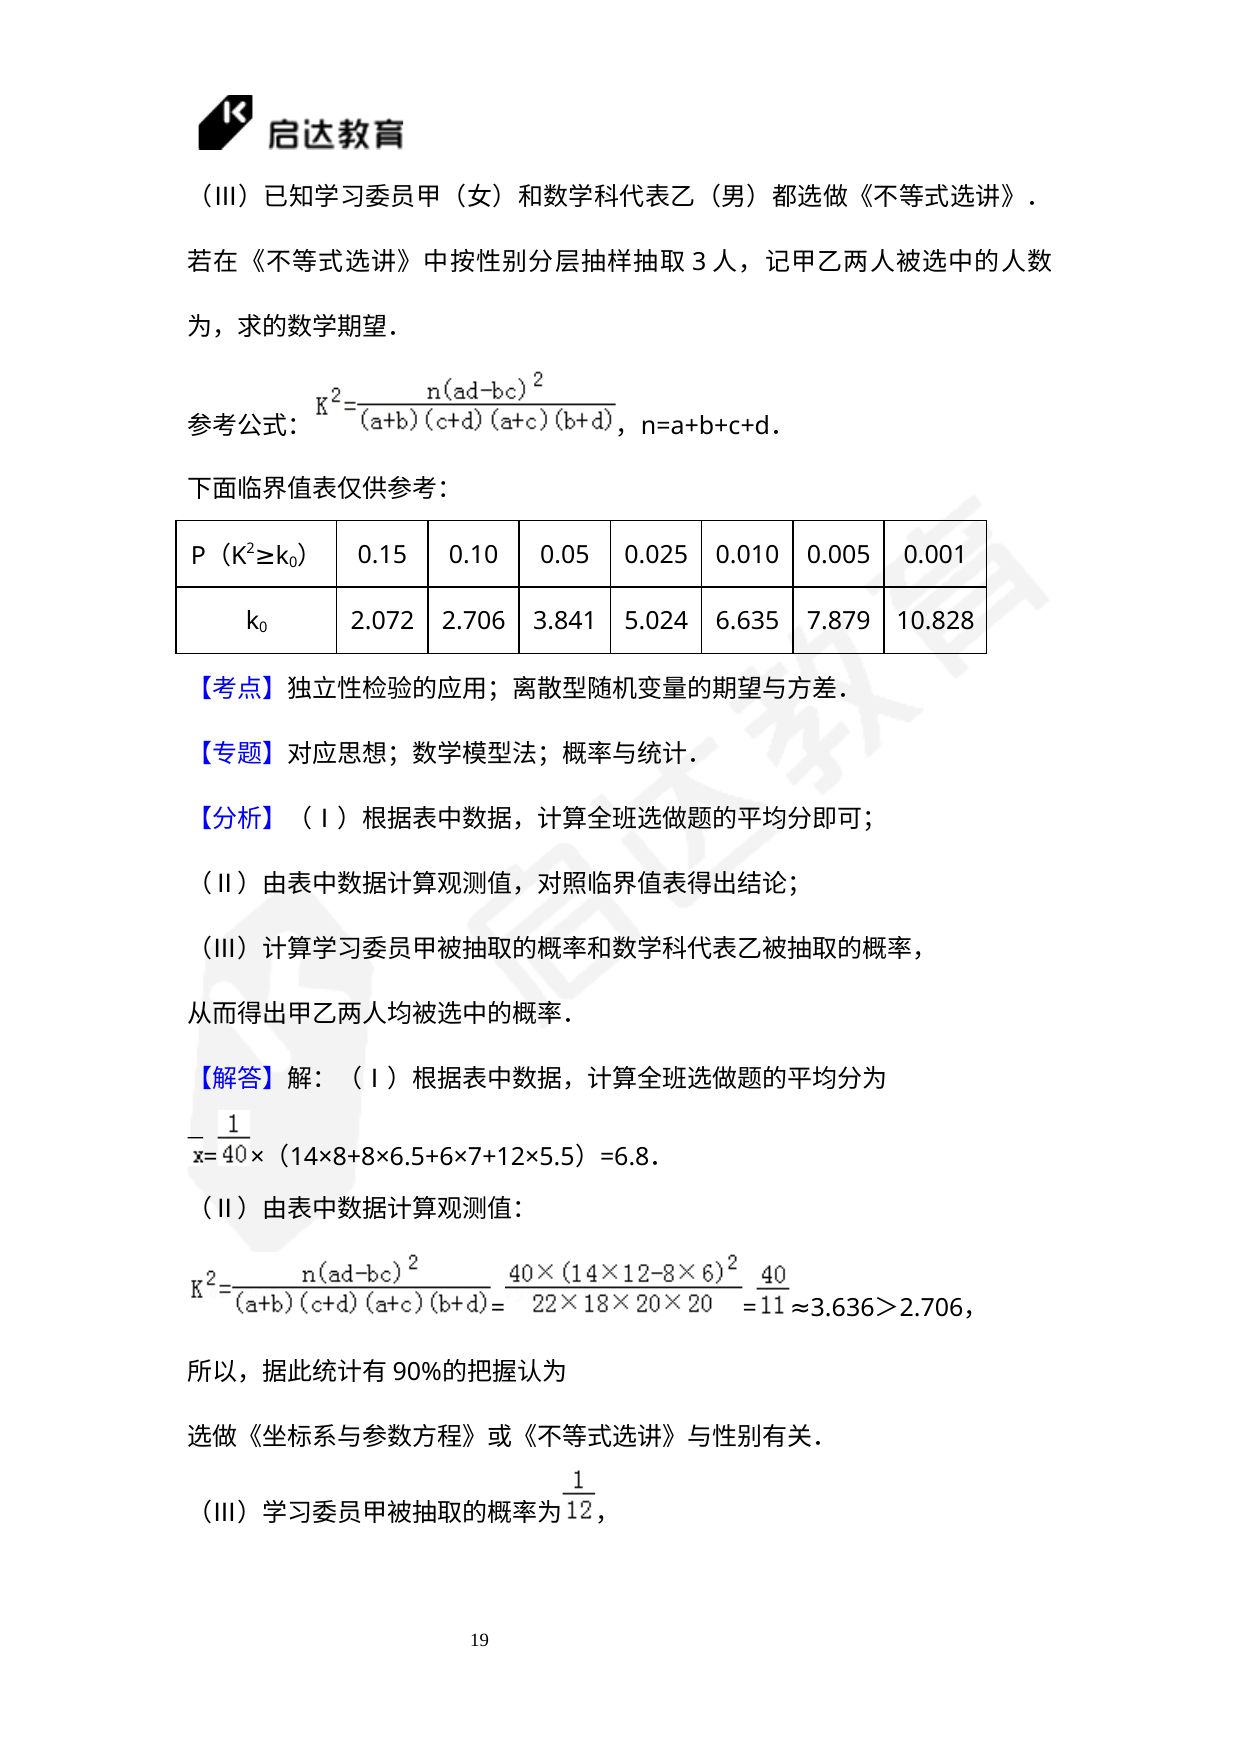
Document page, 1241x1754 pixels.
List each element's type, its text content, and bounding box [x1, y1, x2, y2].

table_header 0.001 [885, 521, 986, 586]
text （Ⅱ）由表中数据计算观测值，对照临界值表得出结论； [187, 849, 1053, 914]
text （Ⅲ）学习委员甲被抽取的概率为， [187, 1467, 1053, 1532]
table_cell 6.635 [702, 588, 792, 653]
table_cell 2.706 [429, 588, 518, 653]
picture [198, 95, 404, 150]
text 【解答】解：（Ⅰ）根据表中数据，计算全班选做题的平均分为 [187, 1044, 1053, 1109]
table_header P（K2≥k0） [177, 521, 336, 586]
text （Ⅲ）计算学习委员甲被抽取的概率和数学科代表乙被抽取的概率， [187, 914, 1053, 979]
text 【考点】独立性检验的应用；离散型随机变量的期望与方差． [187, 654, 1053, 719]
text 从而得出甲乙两人均被选中的概率． [187, 979, 1053, 1044]
picture [505, 1252, 743, 1317]
text 【专题】对应思想；数学模型法；概率与统计． [187, 719, 1053, 784]
table_cell 3.841 [520, 588, 610, 653]
table_cell 10.828 [885, 588, 986, 653]
picture [562, 1466, 596, 1522]
table_cell 7.879 [794, 588, 883, 653]
table_header 0.05 [520, 521, 610, 586]
text 【分析】（Ⅰ）根据表中数据，计算全班选做题的平均分即可； [187, 784, 1053, 849]
text 下面临界值表仅供参考： [187, 454, 1053, 519]
table_header 0.005 [794, 521, 883, 586]
picture [217, 1110, 251, 1166]
picture [187, 1252, 491, 1317]
text 选做《坐标系与参数方程》或《不等式选讲》与性别有关． [187, 1402, 1053, 1467]
table_cell 2.072 [337, 588, 427, 653]
picture [756, 1261, 790, 1317]
table_header 0.010 [702, 521, 792, 586]
picture [187, 1137, 204, 1166]
picture [312, 370, 616, 434]
text 参考公式：，n=a+b+c+d． [187, 357, 1053, 454]
table_header 0.15 [337, 521, 427, 586]
text 所以，据此统计有90%的把握认为 [187, 1337, 1053, 1402]
table_cell k0 [177, 588, 336, 653]
table_header 0.10 [429, 521, 518, 586]
text =×（14×8+8×6.5+6×7+12×5.5）=6.8． [187, 1109, 1053, 1174]
table_cell 5.024 [611, 588, 701, 653]
table_header 0.025 [611, 521, 701, 586]
text （Ⅲ）已知学习委员甲（女）和数学科代表乙（男）都选做《不等式选讲》．若在《不等式选讲》中按性别分层抽样抽取3人，记甲乙两人被选中的人数为，求的数学期望． [187, 162, 1053, 357]
text （Ⅱ）由表中数据计算观测值： [187, 1174, 1053, 1239]
